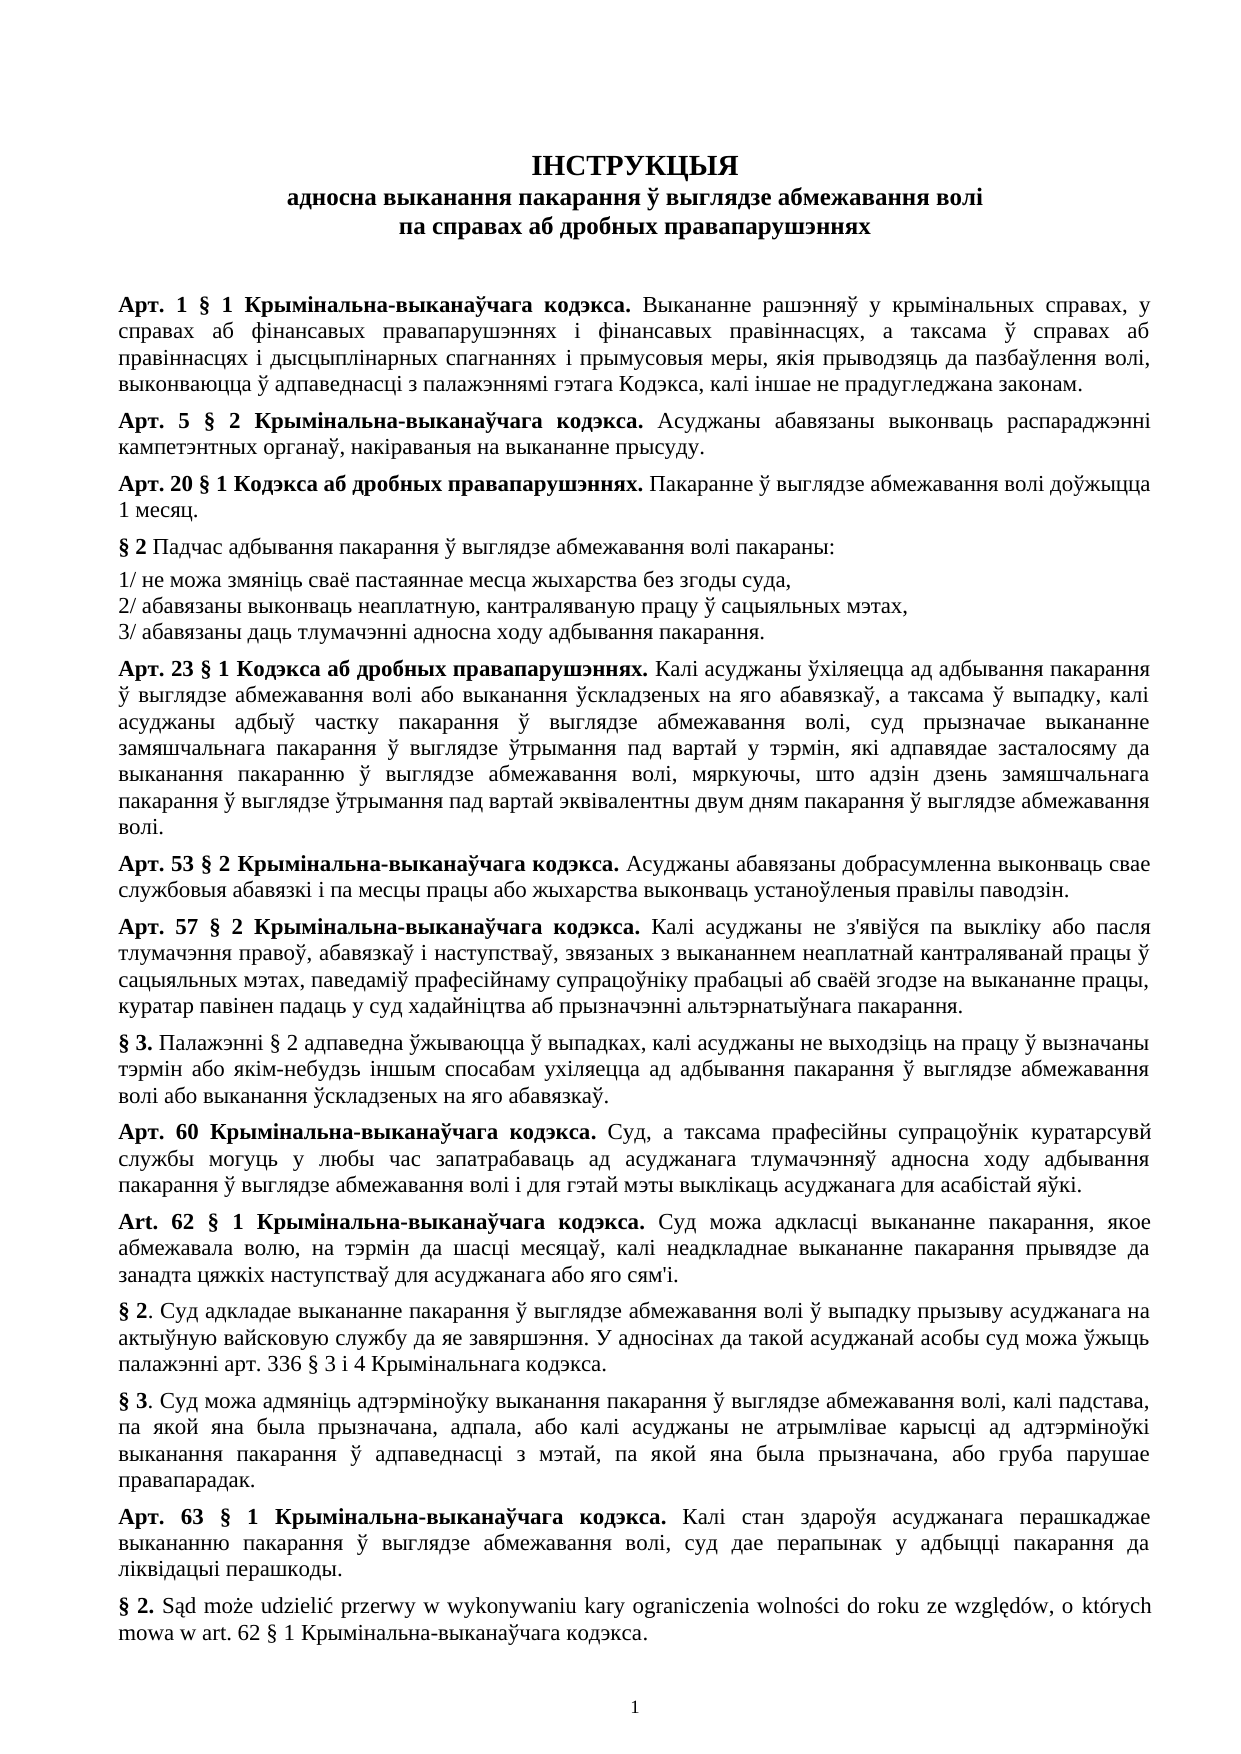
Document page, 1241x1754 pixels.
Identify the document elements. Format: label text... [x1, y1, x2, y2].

text Арт. 53 § 2 Крымінальна-выканаўчага кодэкса. Асуджаны абавязаны добрасумленна выконваць свае службовыя абавязкі і па месцы працы або жыхарства выконваць устаноўленыя правілы паводзін. [118, 850, 1152, 903]
text 3/ абавязаны даць тлумачэнні адносна ходу адбывання пакарання. [118, 618, 1152, 645]
text § 3. Палажэнні § 2 адпаведна ўжываюцца ў выпадках, калі асуджаны не выходзіць на працу ў вызначаны тэрмін або якім-небудзь іншым спосабам ухіляецца ад адбывання пакарання ў выглядзе абмежавання волі або выканання ўскладзеных на яго абавязкаў. [118, 1029, 1152, 1108]
text па справах аб дробных правапарушэннях [118, 211, 1152, 239]
text Art. 62 § 1 Крымінальна-выканаўчага кодэкса. Суд можа адкласці выкананне пакарання, якое абмежавала волю, на тэрмін да шасці месяцаў, калі неадкладнае выкананне пакарання прывядзе да занадта цяжкіх наступстваў для асуджанага або яго сям'і. [118, 1208, 1152, 1287]
text Арт. 5 § 2 Крымінальна-выканаўчага кодэкса. Асуджаны абавязаны выконваць распараджэнні кампетэнтных органаў, накіраваныя на выкананне прысуду. [118, 407, 1152, 459]
text адносна выканання пакарання ў выглядзе абмежавання волі [118, 182, 1152, 211]
text Арт. 23 § 1 Кодэкса аб дробных правапарушэннях. Калі асуджаны ўхіляецца ад адбывання пакарання ў выглядзе абмежавання волі або выканання ўскладзеных на яго абавязкаў, а таксама ў выпадку, калі асуджаны адбыў частку пакарання ў выглядзе абмежавання волі, суд прызначае выкананне замяшчальнага пакарання ў выглядзе ўтрымання пад вартай у тэрмін, які адпавядае засталосяму да выканання пакаранню ў выглядзе абмежавання волі, мяркуючы, што адзін дзень замяшчальнага пакарання ў выглядзе ўтрымання пад вартай эквівалентны двум дням пакарання ў выглядзе абмежавання волі. [118, 655, 1152, 839]
text § 2. Суд адкладае выкананне пакарання ў выглядзе абмежавання волі ў выпадку прызыву асуджанага на актыўную вайсковую службу да яе завяршэння. У адносінах да такой асуджанай асобы суд можа ўжыць палажэнні арт. 336 § 3 і 4 Крымінальнага кодэкса. [118, 1297, 1152, 1376]
text Арт. 63 § 1 Крымінальна-выканаўчага кодэкса. Калі стан здароўя асуджанага перашкаджае выкананню пакарання ў выглядзе абмежавання волі, суд дае перапынак у адбыцці пакарання да ліквідацыі перашкоды. [118, 1503, 1152, 1582]
text ІНСТРУКЦЫЯ [118, 148, 1152, 182]
text § 2. Sąd może udzielić przerwy w wykonywaniu kary ograniczenia wolności do roku ze względów, o których mowa w art. 62 § 1 Крымінальна-выканаўчага кодэкса. [118, 1592, 1152, 1645]
text § 3. Суд можа адмяніць адтэрміноўку выканання пакарання ў выглядзе абмежавання волі, калі падстава, па якой яна была прызначана, адпала, або калі асуджаны не атрымлівае карысці ад адтэрміноўкі выканання пакарання ў адпаведнасці з мэтай, па якой яна была прызначана, або груба парушае правапарадак. [118, 1387, 1152, 1492]
text 2/ абавязаны выконваць неаплатную, кантраляваную працу ў сацыяльных мэтах, [118, 592, 1152, 618]
text Арт. 20 § 1 Кодэкса аб дробных правапарушэннях. Пакаранне ў выглядзе абмежавання волі доўжыцца 1 месяц. [118, 470, 1152, 523]
text Арт. 57 § 2 Крымінальна-выканаўчага кодэкса. Калі асуджаны не з'явіўся па выкліку або пасля тлумачэння правоў, абавязкаў і наступстваў, звязаных з выкананнем неаплатнай кантраляванай працы ў сацыяльных мэтах, паведаміў прафесійнаму супрацоўніку прабацыі аб сваёй згодзе на выкананне працы, куратар павінен падаць у суд хадайніцтва аб прызначэнні альтэрнатыўнага пакарання. [118, 913, 1152, 1018]
text Арт. 1 § 1 Крымінальна-выканаўчага кодэкса. Выкананне рашэнняў у крымінальных справах, у справах аб фінансавых правапарушэннях і фінансавых правіннасцях, а таксама ў справах аб правіннасцях і дысцыплінарных спагнаннях і прымусовыя меры, якія прыводзяць да пазбаўлення волі, выконваюцца ў адпаведнасці з палажэннямі гэтага Кодэкса, калі іншае не прадугледжана законам. [118, 291, 1152, 396]
text § 2 Падчас адбывання пакарання ў выглядзе абмежавання волі пакараны: [118, 533, 1152, 559]
text 1/ не можа змяніць сваё пастаяннае месца жыхарства без згоды суда, [118, 566, 1152, 592]
text Арт. 60 Крымінальна-выканаўчага кодэкса. Суд, а таксама прафесійны супрацоўнік куратарсувй службы могуць у любы час запатрабаваць ад асуджанага тлумачэнняў адносна ходу адбывання пакарання ў выглядзе абмежавання волі і для гэтай мэты выклікаць асуджанага для асабістай яўкі. [118, 1118, 1152, 1197]
